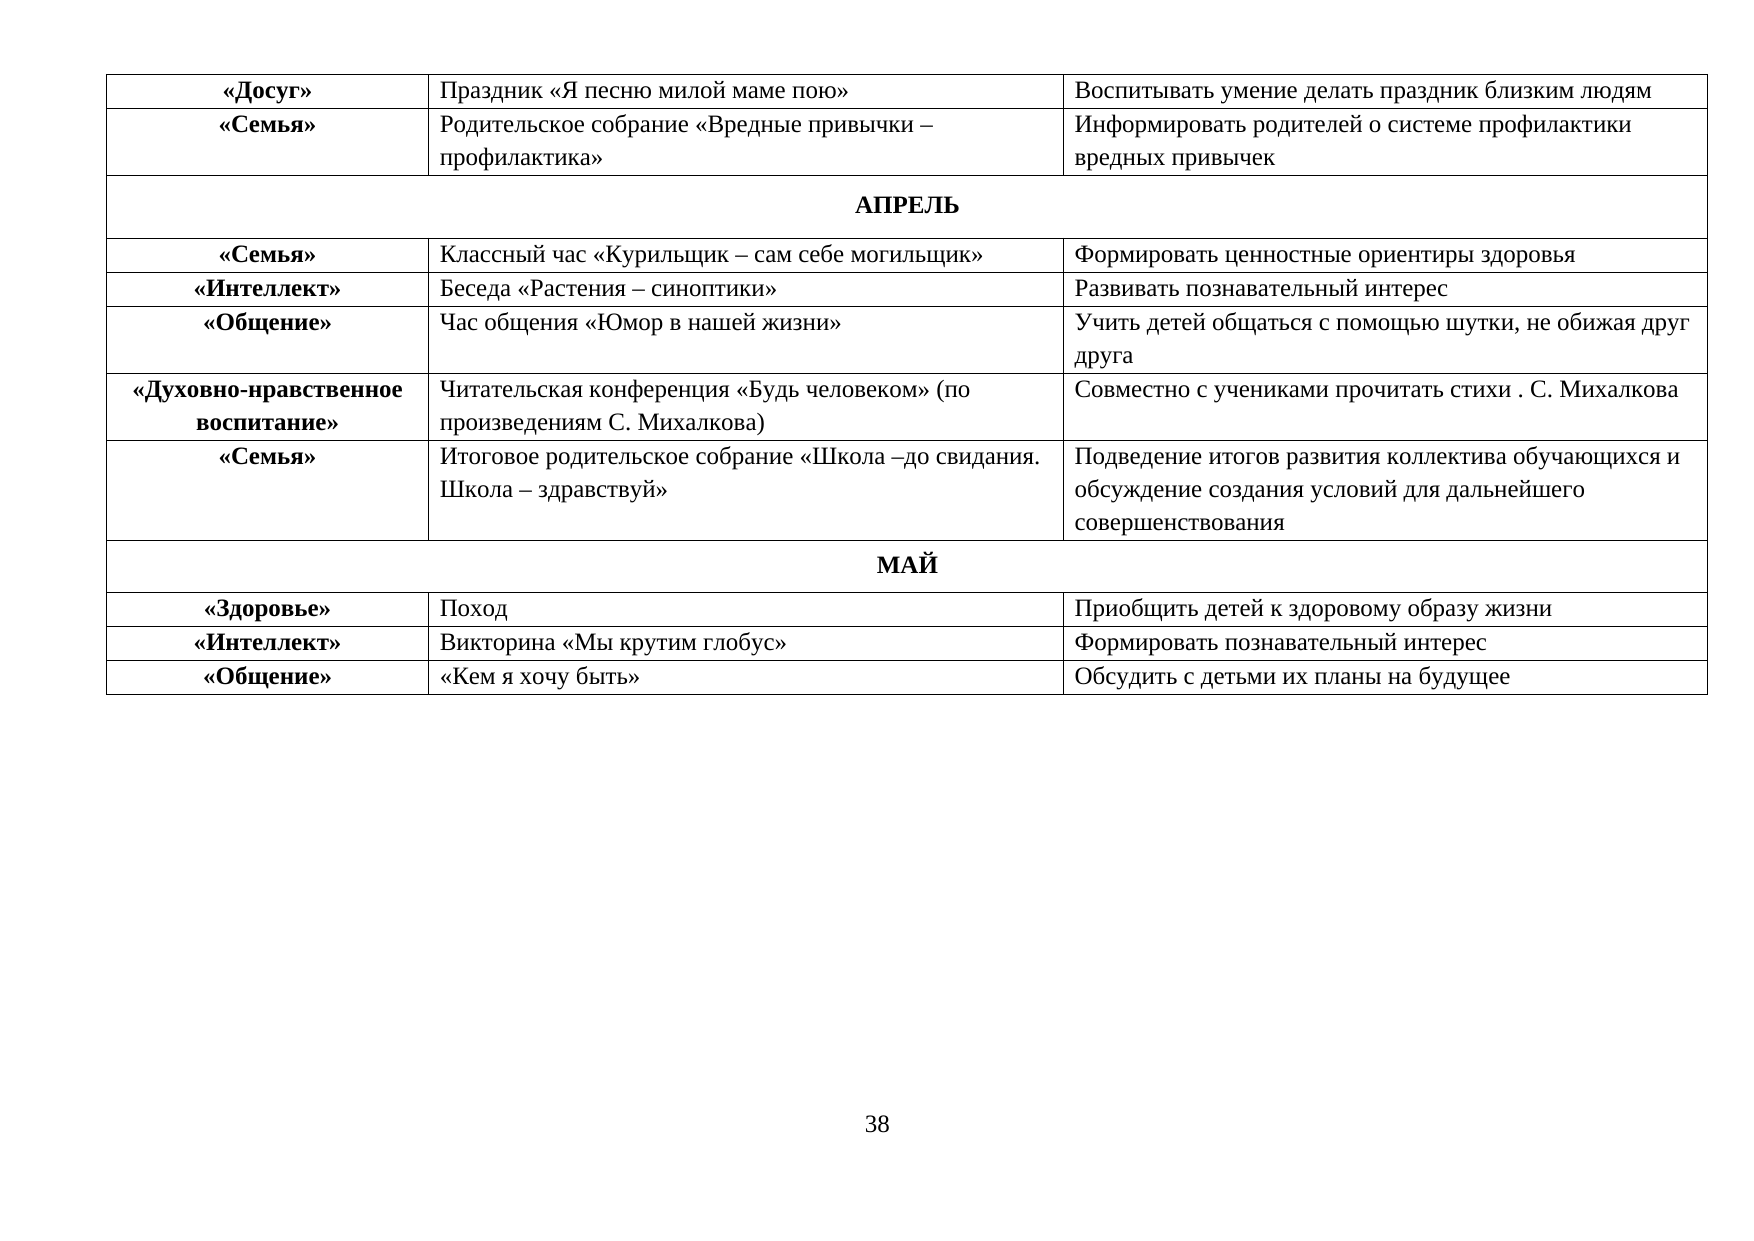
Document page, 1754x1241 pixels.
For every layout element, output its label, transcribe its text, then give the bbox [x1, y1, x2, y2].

table_cell Праздник «Я песню милой маме пою» [429, 75, 1063, 108]
table_cell Формировать ценностные ориентиры здоровья [1064, 239, 1707, 272]
table_cell «Семья» [107, 109, 428, 175]
table_cell Воспитывать умение делать праздник близким людям [1064, 75, 1707, 108]
table_cell «Интеллект» [107, 627, 428, 660]
table_cell «Семья» [107, 239, 428, 272]
table_cell МАЙ [107, 541, 1707, 592]
table_cell Викторина «Мы крутим глобус» [429, 627, 1063, 660]
table_cell Приобщить детей к здоровому образу жизни [1064, 593, 1707, 626]
table_cell Итоговое родительское собрание «Школа –до свидания. Школа – здравствуй» [429, 441, 1063, 540]
table_cell АПРЕЛЬ [107, 176, 1707, 238]
table_cell Беседа «Растения – синоптики» [429, 273, 1063, 306]
table_cell «Общение» [107, 661, 428, 694]
table_cell Классный час «Курильщик – сам себе могильщик» [429, 239, 1063, 272]
table_cell Развивать познавательный интерес [1064, 273, 1707, 306]
table_cell Информировать родителей о системе профилактики вредных привычек [1064, 109, 1707, 175]
table_cell «Здоровье» [107, 593, 428, 626]
table_cell Совместно с учениками прочитать стихи . С. Михалкова [1064, 374, 1707, 440]
table_cell «Досуг» [107, 75, 428, 108]
table_cell «Духовно-нравственное воспитание» [107, 374, 428, 440]
table_cell Поход [429, 593, 1063, 626]
table_cell «Семья» [107, 441, 428, 540]
table_cell «Интеллект» [107, 273, 428, 306]
table_cell Читательская конференция «Будь человеком» (по произведениям С. Михалкова) [429, 374, 1063, 440]
table_cell Подведение итогов развития коллектива обучающихся и обсуждение создания условий для дальнейшего совершенствования [1064, 441, 1707, 540]
table_cell «Общение» [107, 307, 428, 373]
table_cell Учить детей общаться с помощью шутки, не обижая друг друга [1064, 307, 1707, 373]
table_cell Час общения «Юмор в нашей жизни» [429, 307, 1063, 373]
table_cell Родительское собрание «Вредные привычки – профилактика» [429, 109, 1063, 175]
table_cell «Кем я хочу быть» [429, 661, 1063, 694]
table_cell Обсудить с детьми их планы на будущее [1064, 661, 1707, 694]
table_cell Формировать познавательный интерес [1064, 627, 1707, 660]
